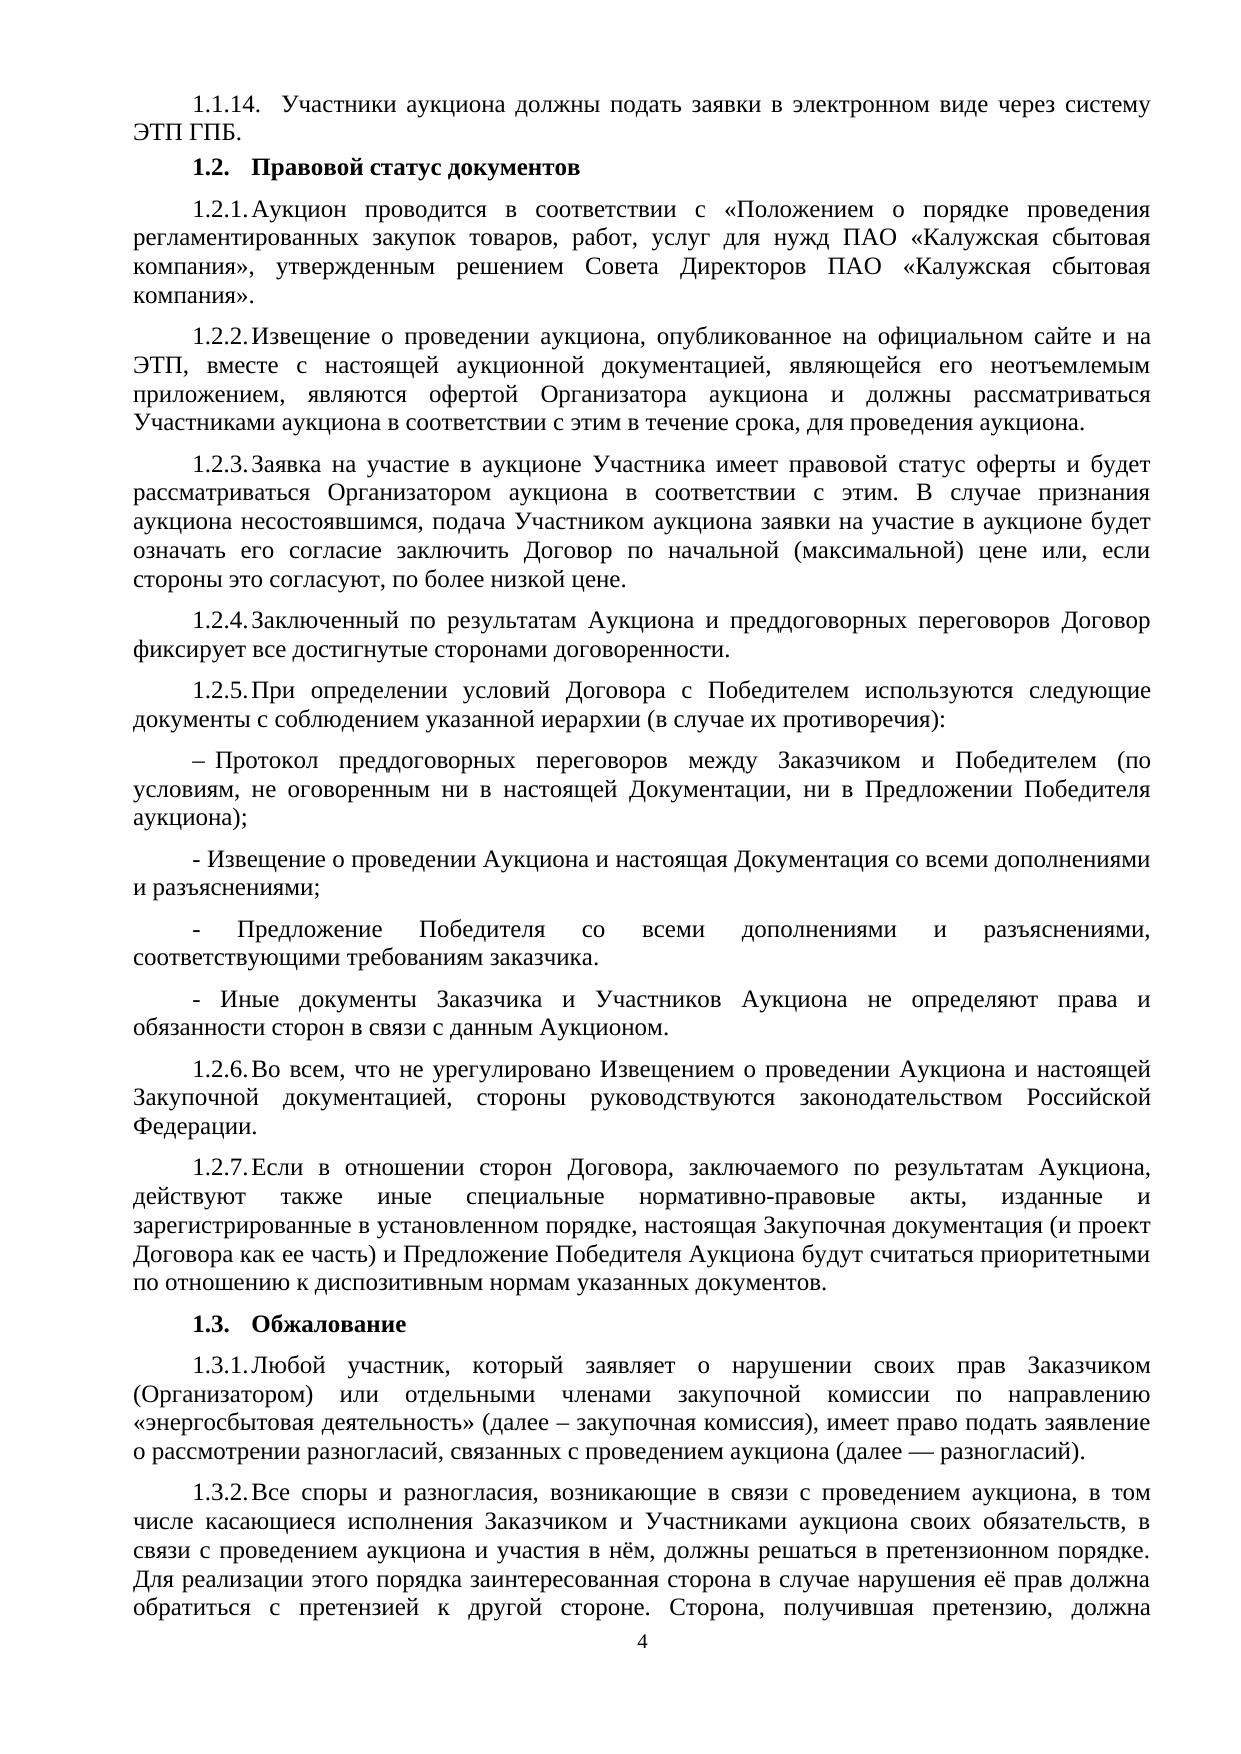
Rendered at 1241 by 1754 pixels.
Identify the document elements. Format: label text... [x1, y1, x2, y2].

subtitle Участники аукциона должны подать заявки в электронном виде через систему ЭТП ГПБ. [133, 89, 1152, 146]
subtitle Любой участник, который заявляет о нарушении своих прав Заказчиком (Организатором) или отдельными членами закупочной комиссии по направлению «энергосбытовая деятельность» (далее – закупочная комиссия), имеет право подать заявление о рассмотрении разногласий, связанных с проведением аукциона (далее — разногласий). [133, 1350, 1152, 1465]
text - Иные документы Заказчика и Участников Аукциона не определяют права и обязанности сторон в связи с данным Аукционом. [133, 984, 1152, 1041]
list Аукцион проводится в соответствии с «Положением о порядке проведения регламентированных закупок товаров, работ, услуг для нужд ПАО «Калужская сбытовая компания», утвержденным решением Совета Директоров ПАО «Калужская сбытовая компания». [133, 194, 1152, 309]
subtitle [133, 1477, 1152, 1621]
text - Извещение о проведении Аукциона и настоящая Документация со всеми дополнениями и разъяснениями; [133, 844, 1152, 901]
text - Предложение Победителя со всеми дополнениями и разъяснениями, соответствующими требованиям заказчика. [133, 914, 1152, 971]
subtitle Если в отношении сторон Договора, заключаемого по результатам Аукциона, действуют также иные специальные нормативно-правовые акты, изданные и зарегистрированные в установленном порядке, настоящая Закупочная документация (и проект Договора как ее часть) и Предложение Победителя Аукциона будут считаться приоритетными по отношению к диспозитивным нормам указанных документов. [133, 1152, 1152, 1296]
list Извещение о проведении аукциона, опубликованное на официальном сайте и на ЭТП, вместе с настоящей аукционной документацией, являющейся его неотъемлемым приложением, являются офертой Организатора аукциона и должны рассматриваться Участниками аукциона в соответствии с этим в течение срока, для проведения аукциона. [133, 321, 1152, 436]
subtitle Правовой статус документов [133, 152, 1152, 181]
subtitle Заключенный по результатам Аукциона и преддоговорных переговоров Договор фиксирует все достигнутые сторонами договоренности. [133, 605, 1152, 662]
subtitle При определении условий Договора с Победителем используются следующие документы с соблюдением указанной иерархии (в случае их противоречия): [133, 675, 1152, 732]
list Заявка на участие в аукционе Участника имеет правовой статус оферты и будет рассматриваться Организатором аукциона в соответствии с этим. В случае признания аукциона несостоявшимся, подача Участником аукциона заявки на участие в аукционе будет означать его согласие заключить Договор по начальной (максимальной) цене или, если стороны это согласуют, по более низкой цене. [133, 449, 1152, 592]
subtitle Обжалование [133, 1309, 1152, 1337]
subtitle Во всем, что не урегулировано Извещением о проведении Аукциона и настоящей Закупочной документацией, стороны руководствуются законодательством Российской Федерации. [133, 1054, 1152, 1140]
list Протокол преддоговорных переговоров между Заказчиком и Победителем (по условиям, не оговоренным ни в настоящей Документации, ни в Предложении Победителя аукциона); [133, 745, 1152, 831]
